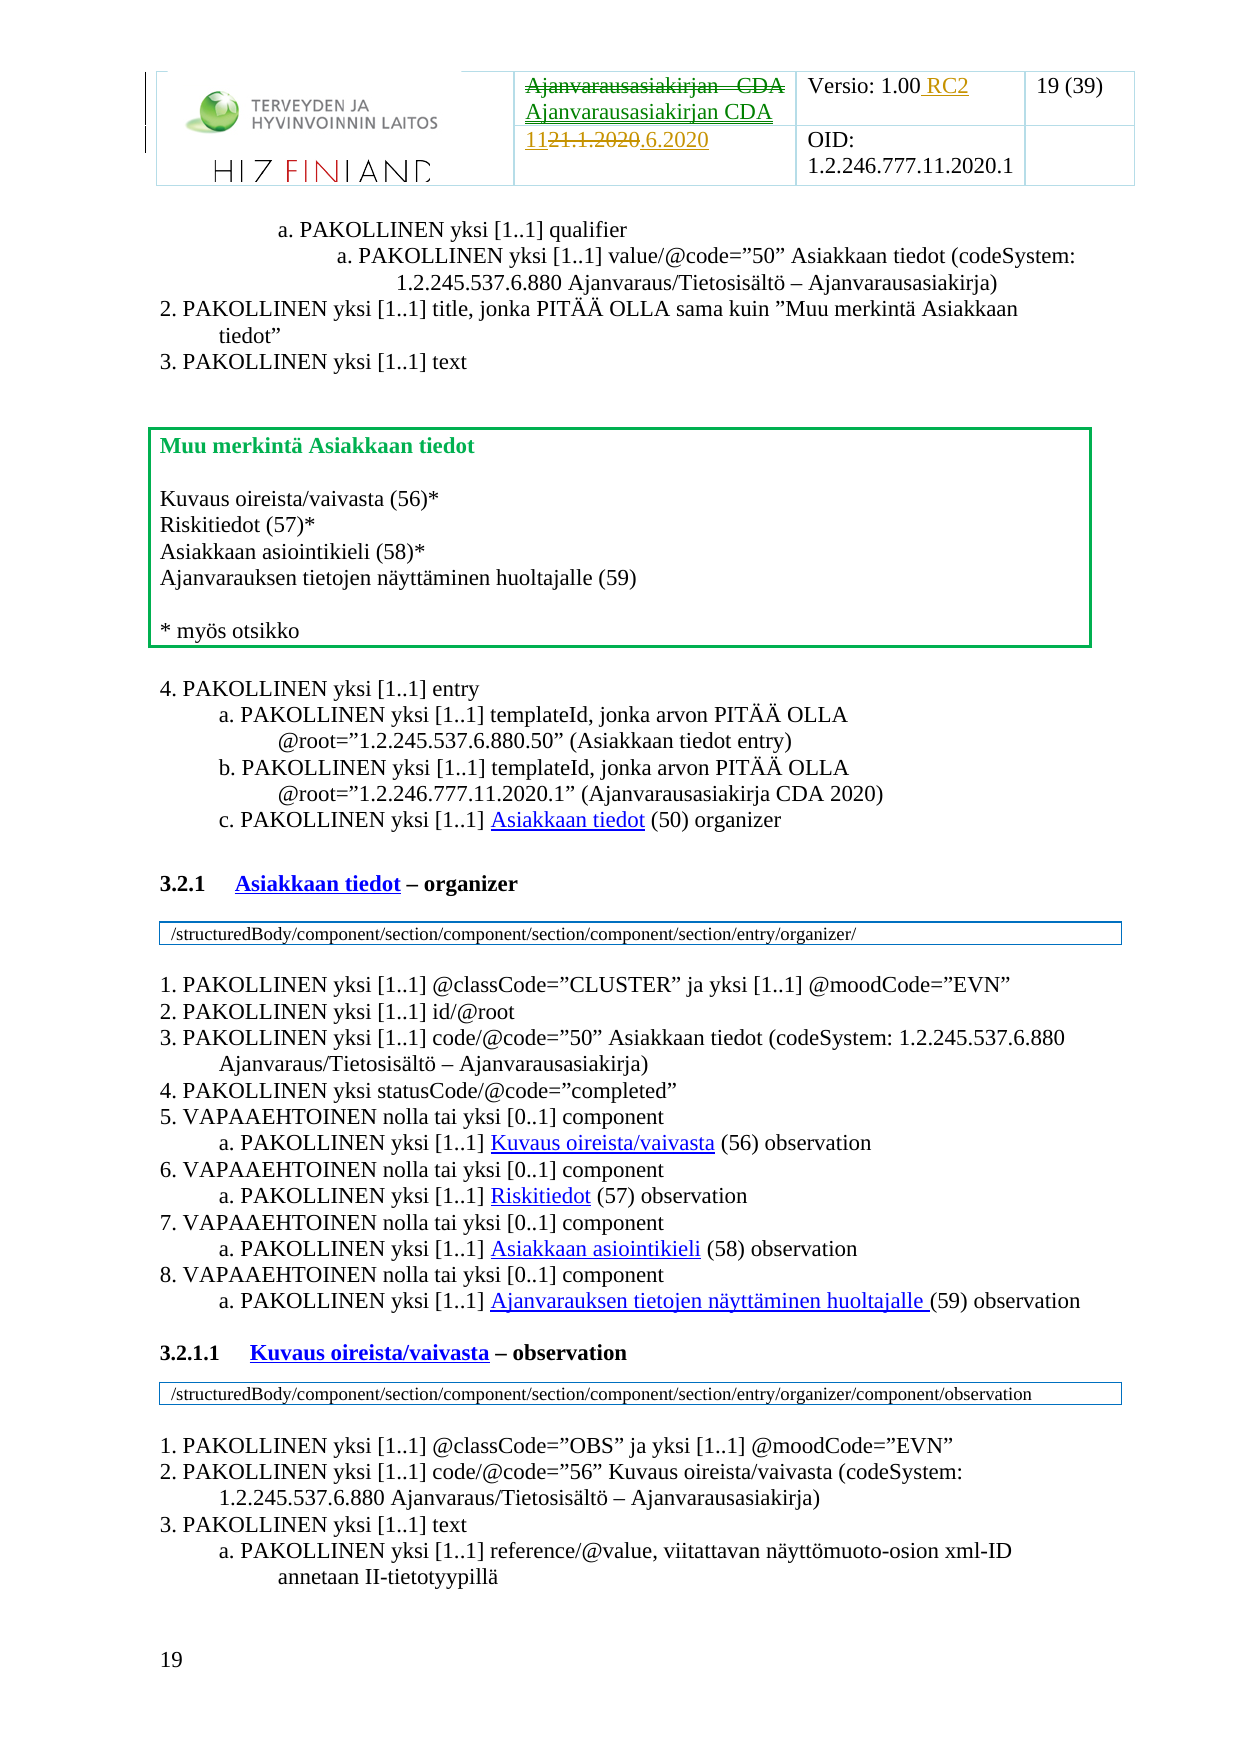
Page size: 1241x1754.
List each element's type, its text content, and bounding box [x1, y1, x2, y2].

text Riskitiedot (57)* [159, 511, 1081, 538]
text Ajanvarauksen tietojen näyttäminen huoltajalle (59) [159, 564, 1081, 590]
text a. PAKOLLINEN yksi [1..1] reference/@value, viitattavan näyttömuoto-osion xml-ID annetaan II-tietotyypillä [218, 1537, 1081, 1590]
text b. PAKOLLINEN yksi [1..1] templateId, jonka arvon PITÄÄ OLLA @root=”1.2.246.777.11.2020.1” (Ajanvarausasiakirja CDA 2020) [218, 754, 1081, 806]
text 4. PAKOLLINEN yksi statusCode/@code=”completed” [159, 1077, 1081, 1103]
text a. PAKOLLINEN yksi [1..1] Riskitiedot (57) observation [218, 1182, 1081, 1208]
picture [214, 159, 430, 182]
text a. PAKOLLINEN yksi [1..1] value/@code=”50” Asiakkaan tiedot (codeSystem: 1.2.245.537.6.880 Ajanvaraus/Tietosisältö – Ajanvarausasiakirja) [337, 243, 1081, 295]
text Asiakkaan asiointikieli (58)* [159, 538, 1081, 564]
text a. PAKOLLINEN yksi [1..1] Ajanvarauksen tietojen näyttäminen huoltajalle (59) observation [218, 1288, 1081, 1314]
text 5. VAPAAEHTOINEN nolla tai yksi [0..1] component [159, 1103, 1081, 1129]
text 2. PAKOLLINEN yksi [1..1] id/@root [159, 998, 1081, 1024]
table_header /structuredBody/component/section/component/section/component/section/entry/organizer/ [160, 923, 1121, 944]
text Kuvaus oireista/vaivasta (56)* [159, 485, 1081, 511]
text a. PAKOLLINEN yksi [1..1] Kuvaus oireista/vaivasta (56) observation [218, 1129, 1081, 1156]
text 3. PAKOLLINEN yksi [1..1] text [159, 348, 1081, 374]
text 1. PAKOLLINEN yksi [1..1] @classCode=”CLUSTER” ja yksi [1..1] @moodCode=”EVN” [159, 971, 1081, 998]
subtitle Kuvaus oireista/vaivasta – observation [159, 1339, 1081, 1365]
text Muu merkintä Asiakkaan tiedot [151, 430, 1089, 459]
table_header /structuredBody/component/section/component/section/component/section/entry/organizer/component/observation [160, 1383, 1121, 1404]
text a. PAKOLLINEN yksi [1..1] Asiakkaan asiointikieli (58) observation [218, 1235, 1081, 1261]
text 7. VAPAAEHTOINEN nolla tai yksi [0..1] component [159, 1208, 1081, 1235]
text 8. VAPAAEHTOINEN nolla tai yksi [0..1] component [159, 1261, 1081, 1288]
text 3. PAKOLLINEN yksi [1..1] text [159, 1511, 1081, 1537]
text 3. PAKOLLINEN yksi [1..1] code/@code=”50” Asiakkaan tiedot (codeSystem: 1.2.245.537.6.880 Ajanvaraus/Tietosisältö – Ajanvarausasiakirja) [159, 1024, 1081, 1077]
text 4. PAKOLLINEN yksi [1..1] entry [159, 675, 1081, 701]
text a. PAKOLLINEN yksi [1..1] qualifier [278, 216, 1081, 243]
text a. PAKOLLINEN yksi [1..1] templateId, jonka arvon PITÄÄ OLLA @root=”1.2.245.537.6.880.50” (Asiakkaan tiedot entry) [218, 701, 1081, 754]
text 6. VAPAAEHTOINEN nolla tai yksi [0..1] component [159, 1156, 1081, 1182]
text 2. PAKOLLINEN yksi [1..1] title, jonka PITÄÄ OLLA sama kuin ”Muu merkintä Asiakkaan tiedot” [159, 295, 1081, 348]
text 1. PAKOLLINEN yksi [1..1] @classCode=”OBS” ja yksi [1..1] @moodCode=”EVN” [159, 1432, 1081, 1458]
text * myös otsikko [151, 612, 1089, 645]
picture [167, 71, 462, 151]
text 2. PAKOLLINEN yksi [1..1] code/@code=”56” Kuvaus oireista/vaivasta (codeSystem: 1.2.245.537.6.880 Ajanvaraus/Tietosisältö – Ajanvarausasiakirja) [159, 1458, 1081, 1511]
subtitle Asiakkaan tiedot – organizer [159, 870, 1081, 897]
text c. PAKOLLINEN yksi [1..1] Asiakkaan tiedot (50) organizer [218, 806, 1081, 833]
